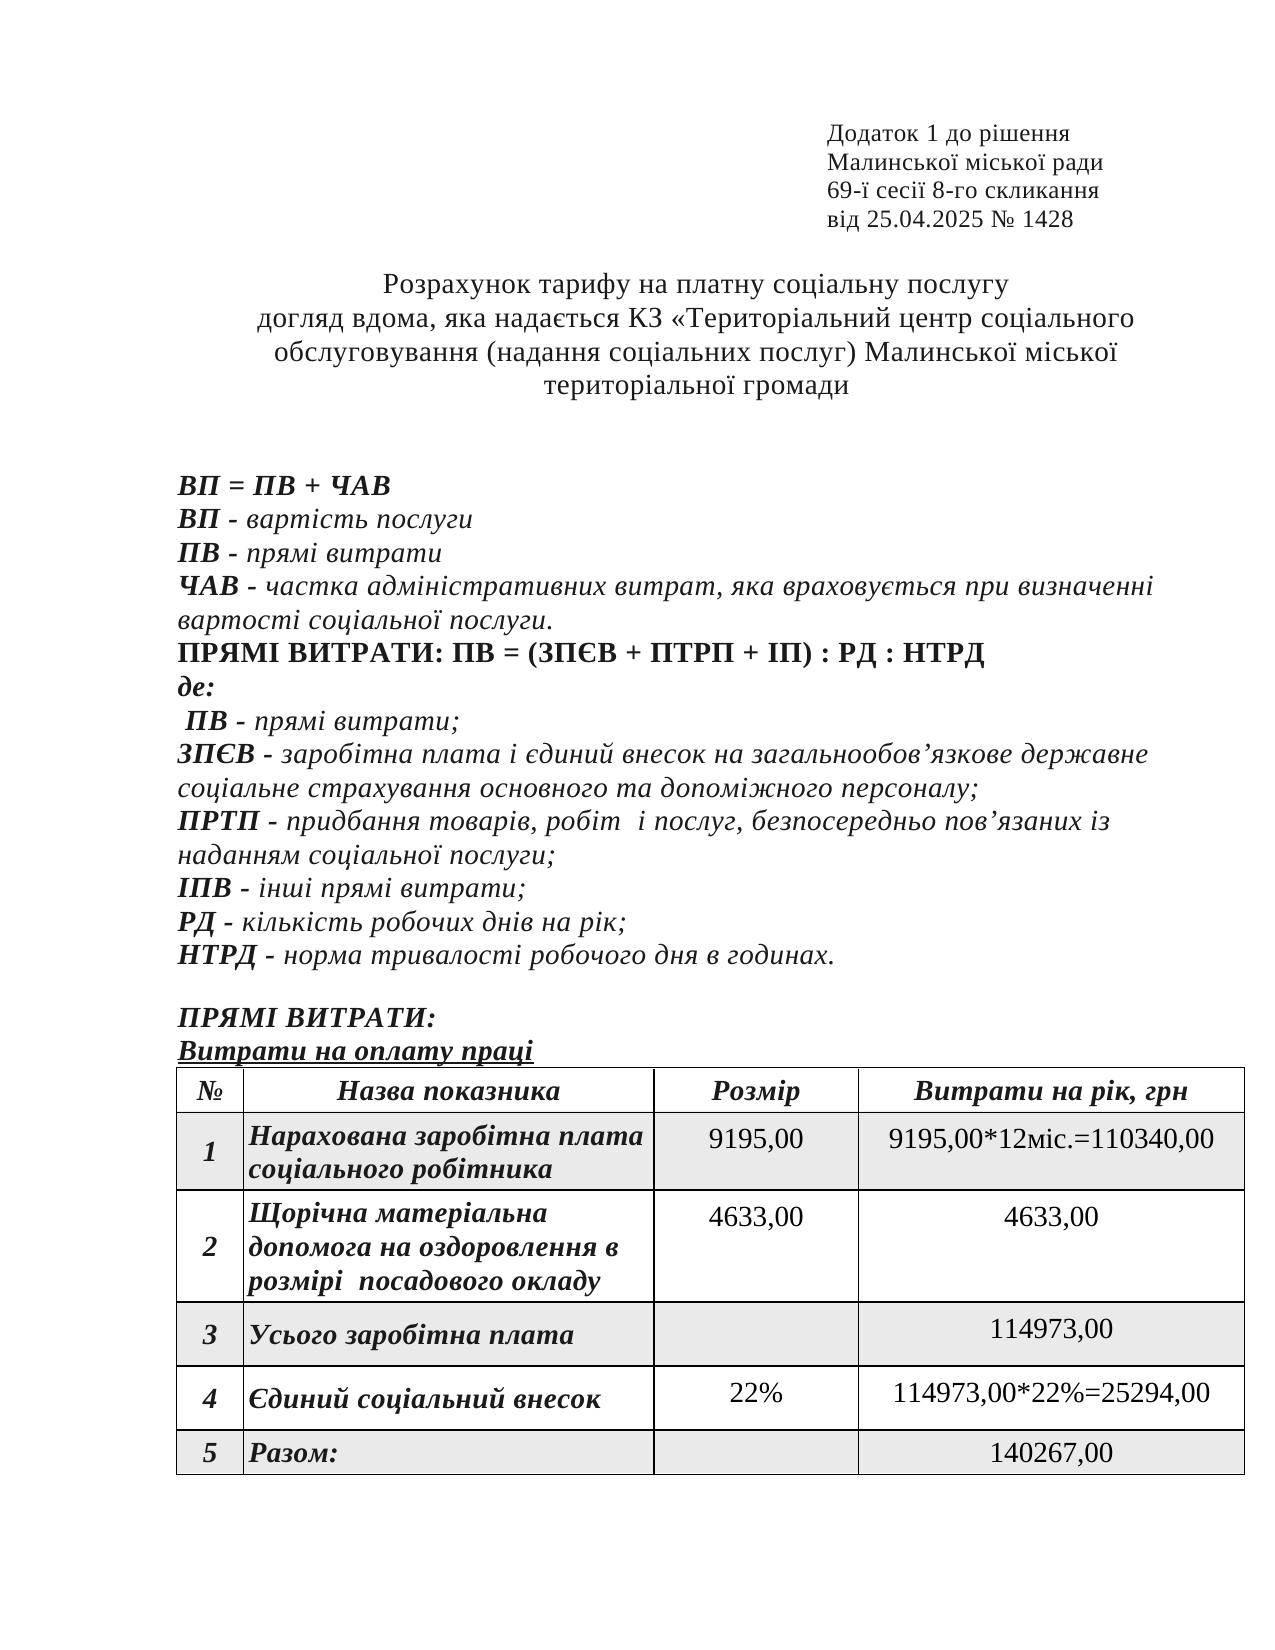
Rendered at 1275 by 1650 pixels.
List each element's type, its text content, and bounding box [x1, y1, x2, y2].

table_cell 9195,00*12міс.=110340,00 [859, 1113, 1244, 1189]
table_cell Разом: [244, 1431, 653, 1473]
table_cell Усього заробітна плата [244, 1303, 653, 1365]
text Малинської міської ради [827, 147, 1216, 176]
text ВП - вартість послуги [177, 501, 1216, 535]
text ПРЯМІ ВИТРАТИ: [177, 1000, 1216, 1033]
table_cell 4633,00 [655, 1191, 858, 1301]
text ЗПЄВ - заробітна плата і єдиний внесок на загальнообов’язкове державне соціальне страхування основного та допоміжного персоналу; [177, 736, 1216, 803]
text ПРЯМІ ВИТРАТИ: ПВ = (ЗПЄВ + ПТРП + ІП) : РД : НТРД [177, 636, 1216, 669]
text РД - кількість робочих днів на рік; [177, 904, 1216, 937]
table_cell 1 [177, 1113, 243, 1189]
text Додаток 1 до рішення [827, 118, 1216, 147]
text ПВ - прямі витрати [177, 535, 1216, 568]
table_header Розмір [655, 1068, 858, 1111]
table_cell 4633,00 [859, 1191, 1244, 1301]
text ПВ - прямі витрати; [177, 703, 1216, 736]
table_cell 5 [177, 1431, 243, 1473]
table_header Назва показника [244, 1068, 654, 1111]
table_cell 114973,00 [859, 1303, 1244, 1365]
table_cell [655, 1431, 858, 1473]
table_cell [655, 1303, 858, 1365]
text від 25.04.2025 № 1428 [827, 204, 1216, 233]
text Витрати на оплату праці [177, 1033, 1216, 1067]
table_cell 4 [177, 1367, 243, 1429]
text ІПВ - інші прямі витрати; [177, 870, 1216, 904]
text ЧАВ - частка адміністративних витрат, яка враховується при визначенні вартості соціальної послуги. [177, 568, 1216, 636]
table_cell 22% [655, 1367, 858, 1429]
table_cell 2 [177, 1191, 243, 1301]
table_cell Щорічна матеріальна допомога на оздоровлення в розмірі посадового окладу [244, 1191, 653, 1301]
table_cell 3 [177, 1303, 243, 1365]
table_cell 9195,00 [655, 1113, 858, 1189]
table_header Витрати на рік, грн [859, 1068, 1244, 1111]
text НТРД - норма тривалості робочого дня в годинах. [177, 937, 1216, 971]
table_cell 140267,00 [859, 1431, 1244, 1473]
table_header № [177, 1068, 243, 1111]
text ПРТП - придбання товарів, робіт і послуг, безпосередньо пов’язаних із наданням соціальної послуги; [177, 803, 1216, 870]
text де: [177, 669, 1216, 703]
text догляд вдома, яка надається КЗ «Територіальний центр соціального обслуговування (надання соціальних послуг) Малинської міської територіальної громади [177, 300, 1216, 401]
table_cell 114973,00*22%=25294,00 [859, 1367, 1244, 1429]
text ВП = ПВ + ЧАВ [177, 468, 1216, 501]
text 69-ї сесії 8-го скликання [827, 176, 1216, 204]
table_cell Нарахована заробітна плата соціального робітника [244, 1113, 653, 1189]
text Розрахунок тарифу на платну соціальну послугу [177, 267, 1216, 300]
table_cell Єдиний соціальний внесок [244, 1367, 653, 1429]
